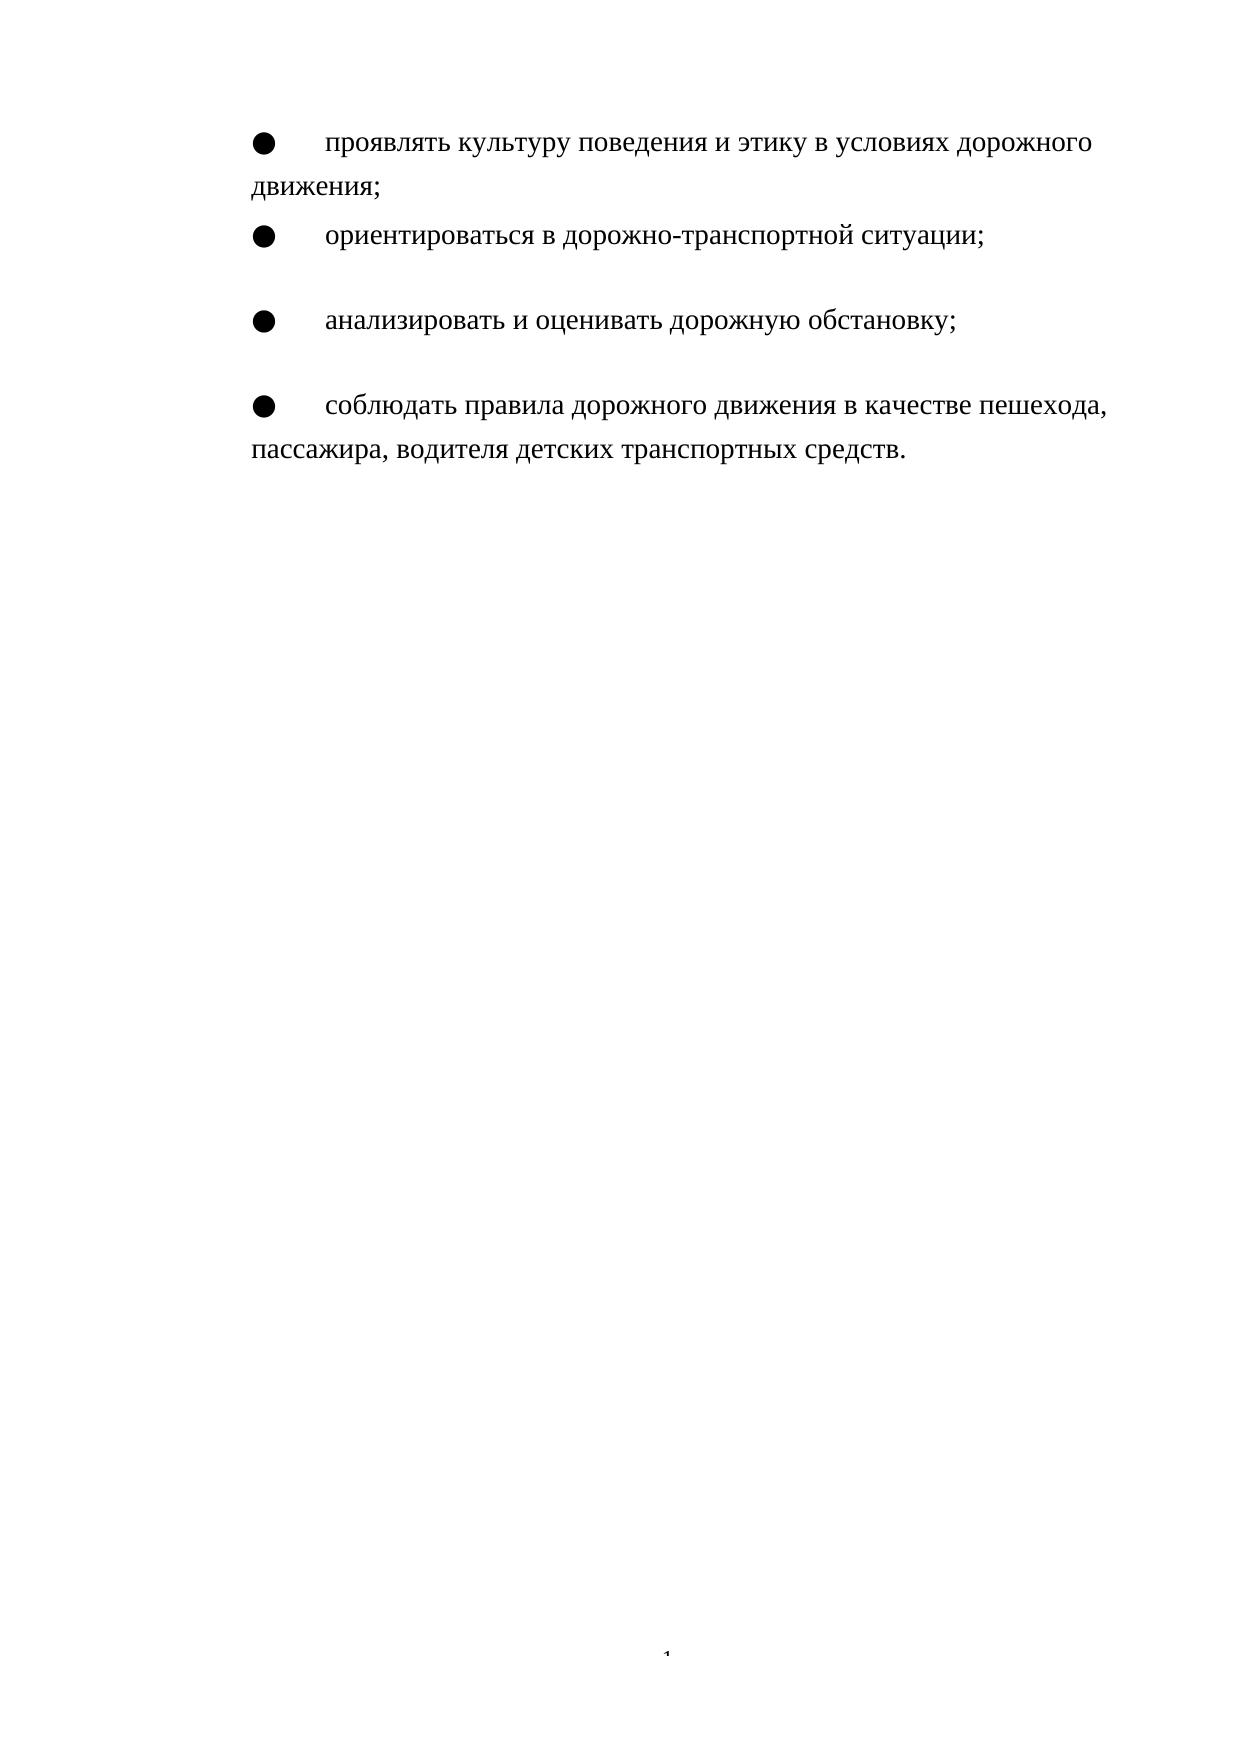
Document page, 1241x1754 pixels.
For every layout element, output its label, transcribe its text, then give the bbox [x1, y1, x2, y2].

list проявлять культуру поведения и этику в условиях дорожного движения; [251, 108, 1152, 202]
list соблюдать правила дорожного движения в качестве пешехода, пассажира, водителя детских транспортных средств. [251, 371, 1152, 465]
list анализировать и оценивать дорожную обстановку; [251, 287, 1190, 346]
list ориентироваться в дорожно-транспортной ситуации; [251, 202, 1190, 261]
